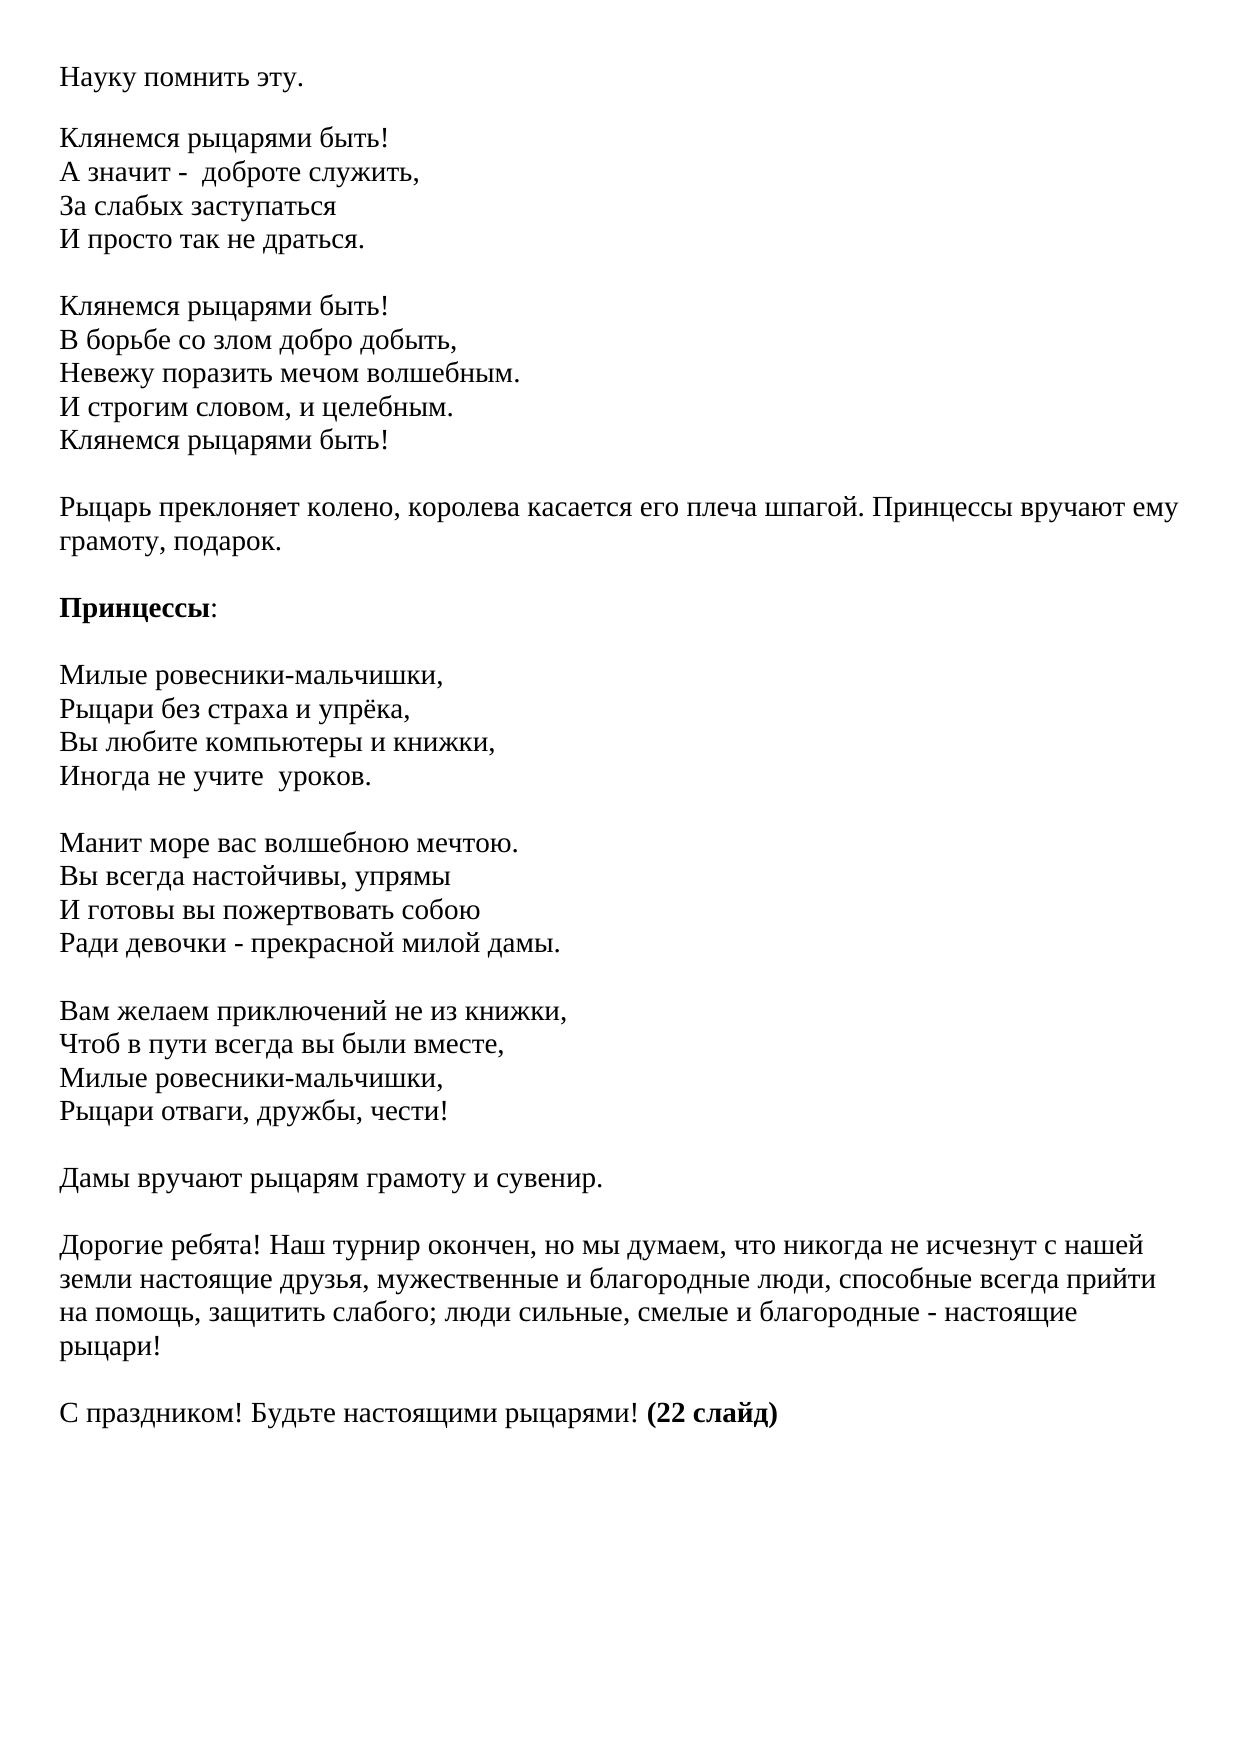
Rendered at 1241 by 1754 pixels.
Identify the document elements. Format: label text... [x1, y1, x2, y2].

text Дорогие ребята! Наш турнир окончен, но мы думаем, что никогда не исчезнут с нашей земли настоящие друзья, мужественные и благородные люди, способные всегда прийти на помощь, защитить слабого; люди сильные, смелые и благородные - настоящие рыцари! [59, 1227, 1181, 1362]
text Милые ровесники-мальчишки, [59, 1060, 1181, 1093]
text А значит - доброте служить, [59, 154, 1181, 188]
text Милые ровесники-мальчишки, [59, 657, 1181, 691]
text И готовы вы пожертвовать собою [59, 892, 1181, 926]
text Рыцари отваги, дружбы, чести! [59, 1093, 1181, 1127]
text Чтоб в пути всегда вы были вместе, [59, 1026, 1181, 1060]
text Манит море вас волшебною мечтою. [59, 825, 1181, 858]
text За слабых заступаться [59, 188, 1181, 221]
text Рыцари без страха и упрёка, [59, 691, 1181, 724]
text Ради девочки - прекрасной милой дамы. [59, 926, 1181, 959]
text Рыцарь преклоняет колено, королева касается его плеча шпагой. Принцессы вручают ему грамоту, подарок. [59, 456, 1181, 557]
text Вы любите компьютеры и книжки, [59, 724, 1181, 758]
text Иногда не учите уроков. [59, 758, 1181, 791]
text Клянемся рыцарями быть! [59, 121, 1181, 154]
text Вы всегда настойчивы, упрямы [59, 858, 1181, 892]
text И просто так не драться. Клянемся рыцарями быть! В борьбе со злом добро добыть, Невежу поразить мечом волшебным. И строгим словом, и целебным. Клянемся рыцарями быть! [59, 221, 1181, 456]
text Дамы вручают рыцарям грамоту и сувенир. [59, 1160, 1181, 1194]
text Вам желаем приключений не из книжки, [59, 993, 1181, 1026]
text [59, 59, 1181, 121]
text Принцессы: [59, 590, 1181, 624]
text С праздником! Будьте настоящими рыцарями! (22 слайд) [59, 1395, 1181, 1429]
